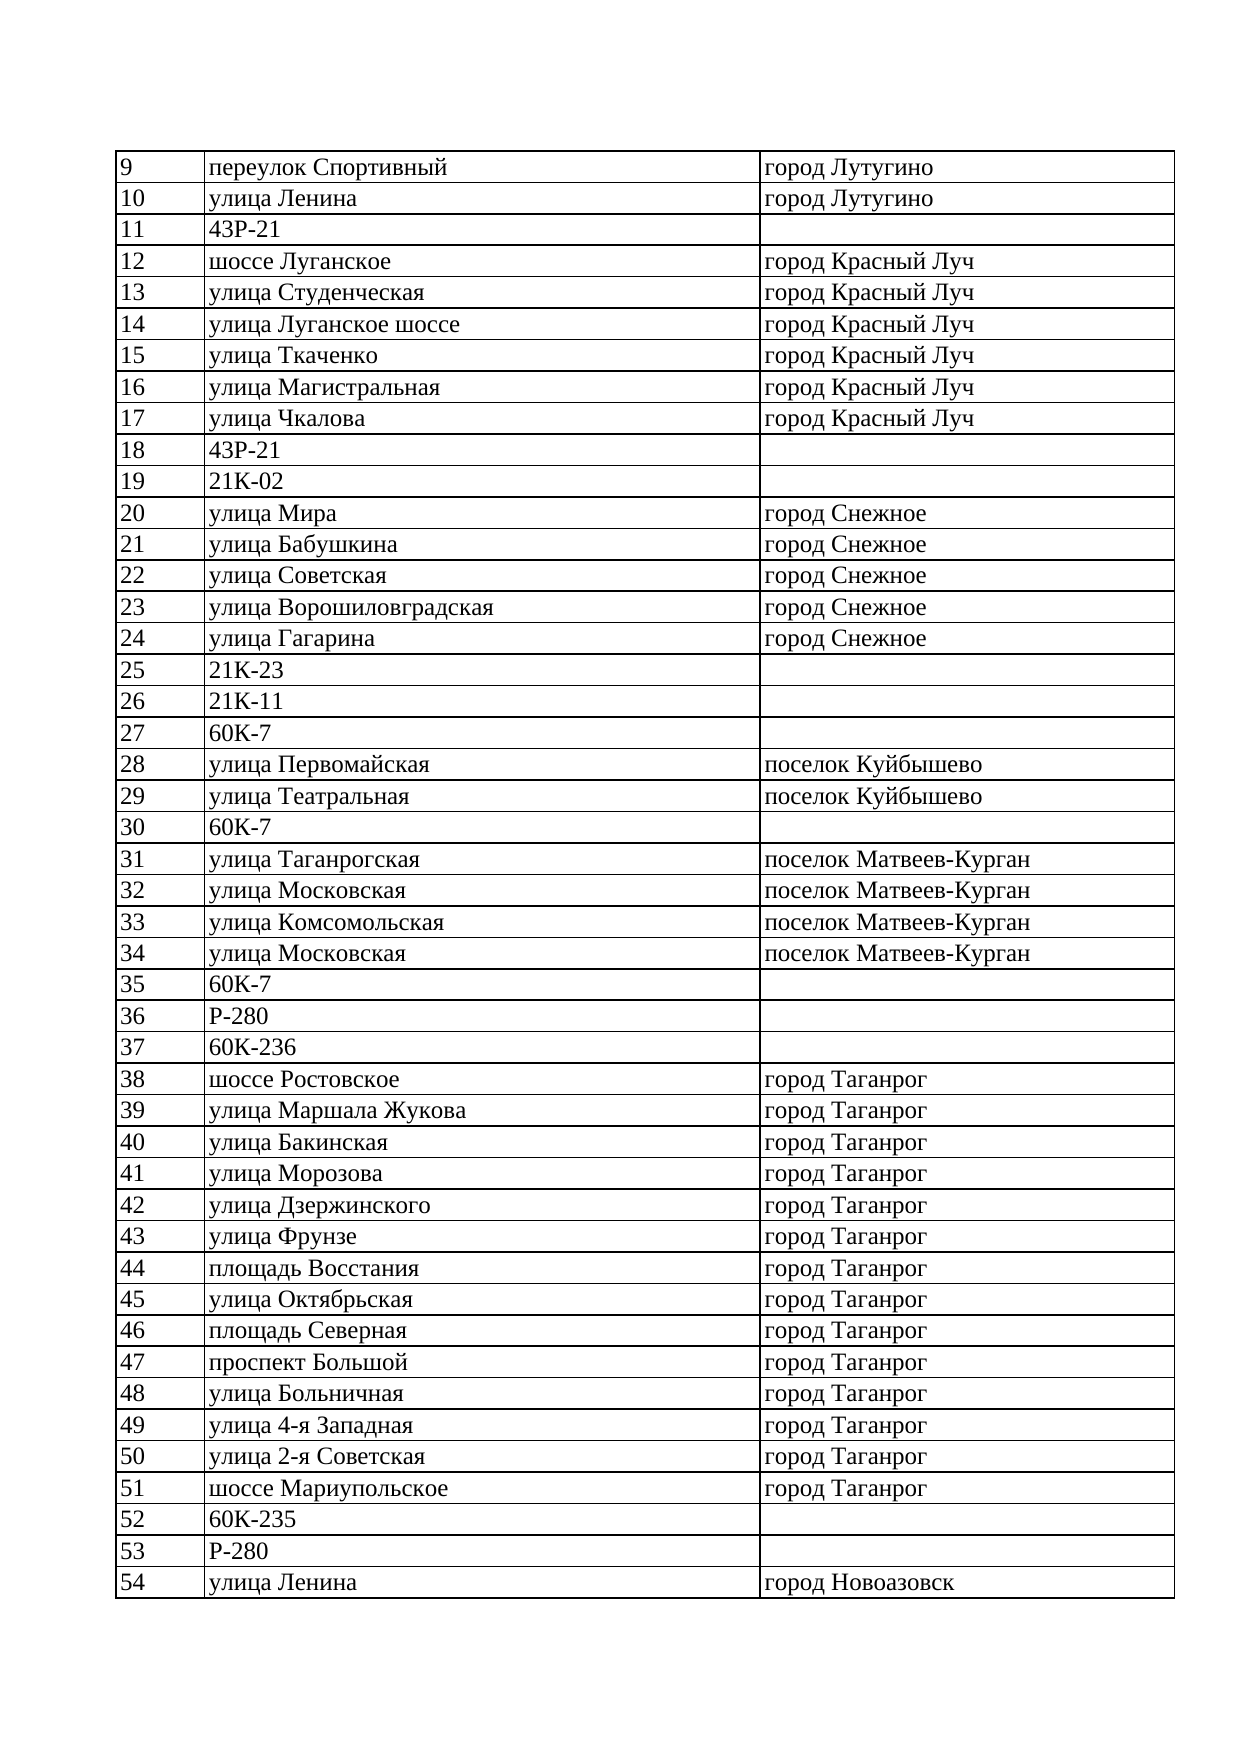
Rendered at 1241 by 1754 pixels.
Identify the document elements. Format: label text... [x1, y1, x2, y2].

table_cell улица Дзержинского [205, 1190, 759, 1219]
table_cell город Красный Луч [761, 246, 1174, 276]
table_cell улица Бабушкина [205, 529, 759, 559]
table_cell 27 [117, 718, 204, 748]
table_cell 29 [117, 781, 204, 811]
table_cell город Снежное [761, 592, 1174, 622]
table_cell 20 [117, 498, 204, 527]
table_cell город Снежное [761, 498, 1174, 527]
table_cell 32 [117, 875, 204, 905]
table_cell 21К-11 [205, 686, 759, 716]
table_cell 9 [117, 152, 204, 181]
table_cell город Таганрог [761, 1284, 1174, 1314]
table_cell [761, 1536, 1174, 1566]
table_cell улица Маршала Жукова [205, 1095, 759, 1125]
table_cell улица Театральная [205, 781, 759, 811]
table_cell шоссе Луганское [205, 246, 759, 276]
table_cell город Таганрог [761, 1190, 1174, 1219]
table_cell 14 [117, 309, 204, 339]
table_cell город Таганрог [761, 1221, 1174, 1251]
table_cell [761, 812, 1174, 842]
table_cell улица Бакинская [205, 1127, 759, 1157]
table_cell 40 [117, 1127, 204, 1157]
table_cell [761, 1032, 1174, 1062]
table_cell город Лутугино [761, 152, 1174, 181]
table_cell улица Ворошиловградская [205, 592, 759, 622]
table_cell 54 [117, 1567, 204, 1597]
table_cell город Таганрог [761, 1441, 1174, 1471]
table_cell улица Московская [205, 875, 759, 905]
table_cell [761, 686, 1174, 716]
table_cell город Красный Луч [761, 340, 1174, 370]
table_cell 16 [117, 372, 204, 402]
table_cell 50 [117, 1441, 204, 1471]
table_cell 24 [117, 623, 204, 653]
table_cell улица Ленина [205, 183, 759, 213]
table_cell 60К-235 [205, 1504, 759, 1534]
table_cell улица Морозова [205, 1158, 759, 1188]
table_cell 13 [117, 277, 204, 307]
table_cell город Красный Луч [761, 309, 1174, 339]
table_cell [761, 215, 1174, 244]
table_cell улица Октябрьская [205, 1284, 759, 1314]
table_cell 17 [117, 403, 204, 433]
table_cell площадь Восстания [205, 1253, 759, 1282]
table_cell город Таганрог [761, 1095, 1174, 1125]
table_cell улица Московская [205, 938, 759, 968]
table_cell 60К-7 [205, 970, 759, 999]
table_cell 23 [117, 592, 204, 622]
table_cell шоссе Ростовское [205, 1064, 759, 1094]
table_cell поселок Куйбышево [761, 749, 1174, 779]
table_cell 38 [117, 1064, 204, 1094]
table_cell 21К-02 [205, 466, 759, 496]
table_cell улица Больничная [205, 1378, 759, 1408]
table_cell 35 [117, 970, 204, 999]
table_cell [761, 655, 1174, 685]
table_cell город Таганрог [761, 1410, 1174, 1440]
table_cell 18 [117, 435, 204, 464]
table_cell город Лутугино [761, 183, 1174, 213]
table_cell проспект Большой [205, 1347, 759, 1377]
table_cell [761, 1001, 1174, 1031]
table_cell улица Фрунзе [205, 1221, 759, 1251]
table_cell город Таганрог [761, 1158, 1174, 1188]
table_cell 60К-236 [205, 1032, 759, 1062]
table_cell 48 [117, 1378, 204, 1408]
table_cell улица Ленина [205, 1567, 759, 1597]
table_cell 60К-7 [205, 812, 759, 842]
table_cell 21К-23 [205, 655, 759, 685]
table_cell город Снежное [761, 529, 1174, 559]
table_cell город Таганрог [761, 1064, 1174, 1094]
table_cell улица Луганское шоссе [205, 309, 759, 339]
table_cell 25 [117, 655, 204, 685]
table_cell город Таганрог [761, 1473, 1174, 1503]
table_cell [761, 1504, 1174, 1534]
table_cell 43Р-21 [205, 215, 759, 244]
table_cell город Красный Луч [761, 403, 1174, 433]
table_cell 37 [117, 1032, 204, 1062]
table_cell улица Чкалова [205, 403, 759, 433]
table_cell 43Р-21 [205, 435, 759, 464]
table_cell город Таганрог [761, 1378, 1174, 1408]
table_cell 60К-7 [205, 718, 759, 748]
table_cell 51 [117, 1473, 204, 1503]
table_cell 12 [117, 246, 204, 276]
table_cell город Красный Луч [761, 372, 1174, 402]
table_cell 45 [117, 1284, 204, 1314]
table_cell 34 [117, 938, 204, 968]
table_cell улица Мира [205, 498, 759, 527]
table_cell поселок Матвеев-Курган [761, 907, 1174, 936]
table_cell [761, 466, 1174, 496]
table_cell площадь Северная [205, 1316, 759, 1345]
table_cell 30 [117, 812, 204, 842]
table_cell 33 [117, 907, 204, 936]
table_cell город Снежное [761, 561, 1174, 590]
table_cell [761, 970, 1174, 999]
table_cell улица Первомайская [205, 749, 759, 779]
table_cell 47 [117, 1347, 204, 1377]
table_cell улица Комсомольская [205, 907, 759, 936]
table_cell 44 [117, 1253, 204, 1282]
table_cell город Снежное [761, 623, 1174, 653]
table_cell 42 [117, 1190, 204, 1219]
table_cell 39 [117, 1095, 204, 1125]
table_cell улица 2-я Советская [205, 1441, 759, 1471]
table_cell поселок Матвеев-Курган [761, 844, 1174, 873]
table_cell шоссе Мариупольское [205, 1473, 759, 1503]
table_cell город Таганрог [761, 1253, 1174, 1282]
table_cell 36 [117, 1001, 204, 1031]
table_cell 31 [117, 844, 204, 873]
table_cell 41 [117, 1158, 204, 1188]
table_cell 53 [117, 1536, 204, 1566]
table_cell 19 [117, 466, 204, 496]
table_cell [761, 718, 1174, 748]
table_cell поселок Матвеев-Курган [761, 938, 1174, 968]
table_cell 11 [117, 215, 204, 244]
table_cell город Новоазовск [761, 1567, 1174, 1597]
table_cell 26 [117, 686, 204, 716]
table_cell улица 4-я Западная [205, 1410, 759, 1440]
table_cell 10 [117, 183, 204, 213]
table_cell город Красный Луч [761, 277, 1174, 307]
table_cell 43 [117, 1221, 204, 1251]
table_cell переулок Спортивный [205, 152, 759, 181]
table_cell Р-280 [205, 1001, 759, 1031]
table_cell улица Гагарина [205, 623, 759, 653]
table_cell 22 [117, 561, 204, 590]
table_cell поселок Куйбышево [761, 781, 1174, 811]
table_cell 49 [117, 1410, 204, 1440]
table_cell улица Студенческая [205, 277, 759, 307]
table_cell город Таганрог [761, 1127, 1174, 1157]
table_cell 52 [117, 1504, 204, 1534]
table_cell 15 [117, 340, 204, 370]
table_cell улица Советская [205, 561, 759, 590]
table_cell поселок Матвеев-Курган [761, 875, 1174, 905]
table_cell улица Ткаченко [205, 340, 759, 370]
table_cell город Таганрог [761, 1316, 1174, 1345]
table_cell [761, 435, 1174, 464]
table_cell улица Магистральная [205, 372, 759, 402]
table_cell 28 [117, 749, 204, 779]
table_cell город Таганрог [761, 1347, 1174, 1377]
table_cell улица Таганрогская [205, 844, 759, 873]
table_cell 21 [117, 529, 204, 559]
table_cell 46 [117, 1316, 204, 1345]
table_cell Р-280 [205, 1536, 759, 1566]
